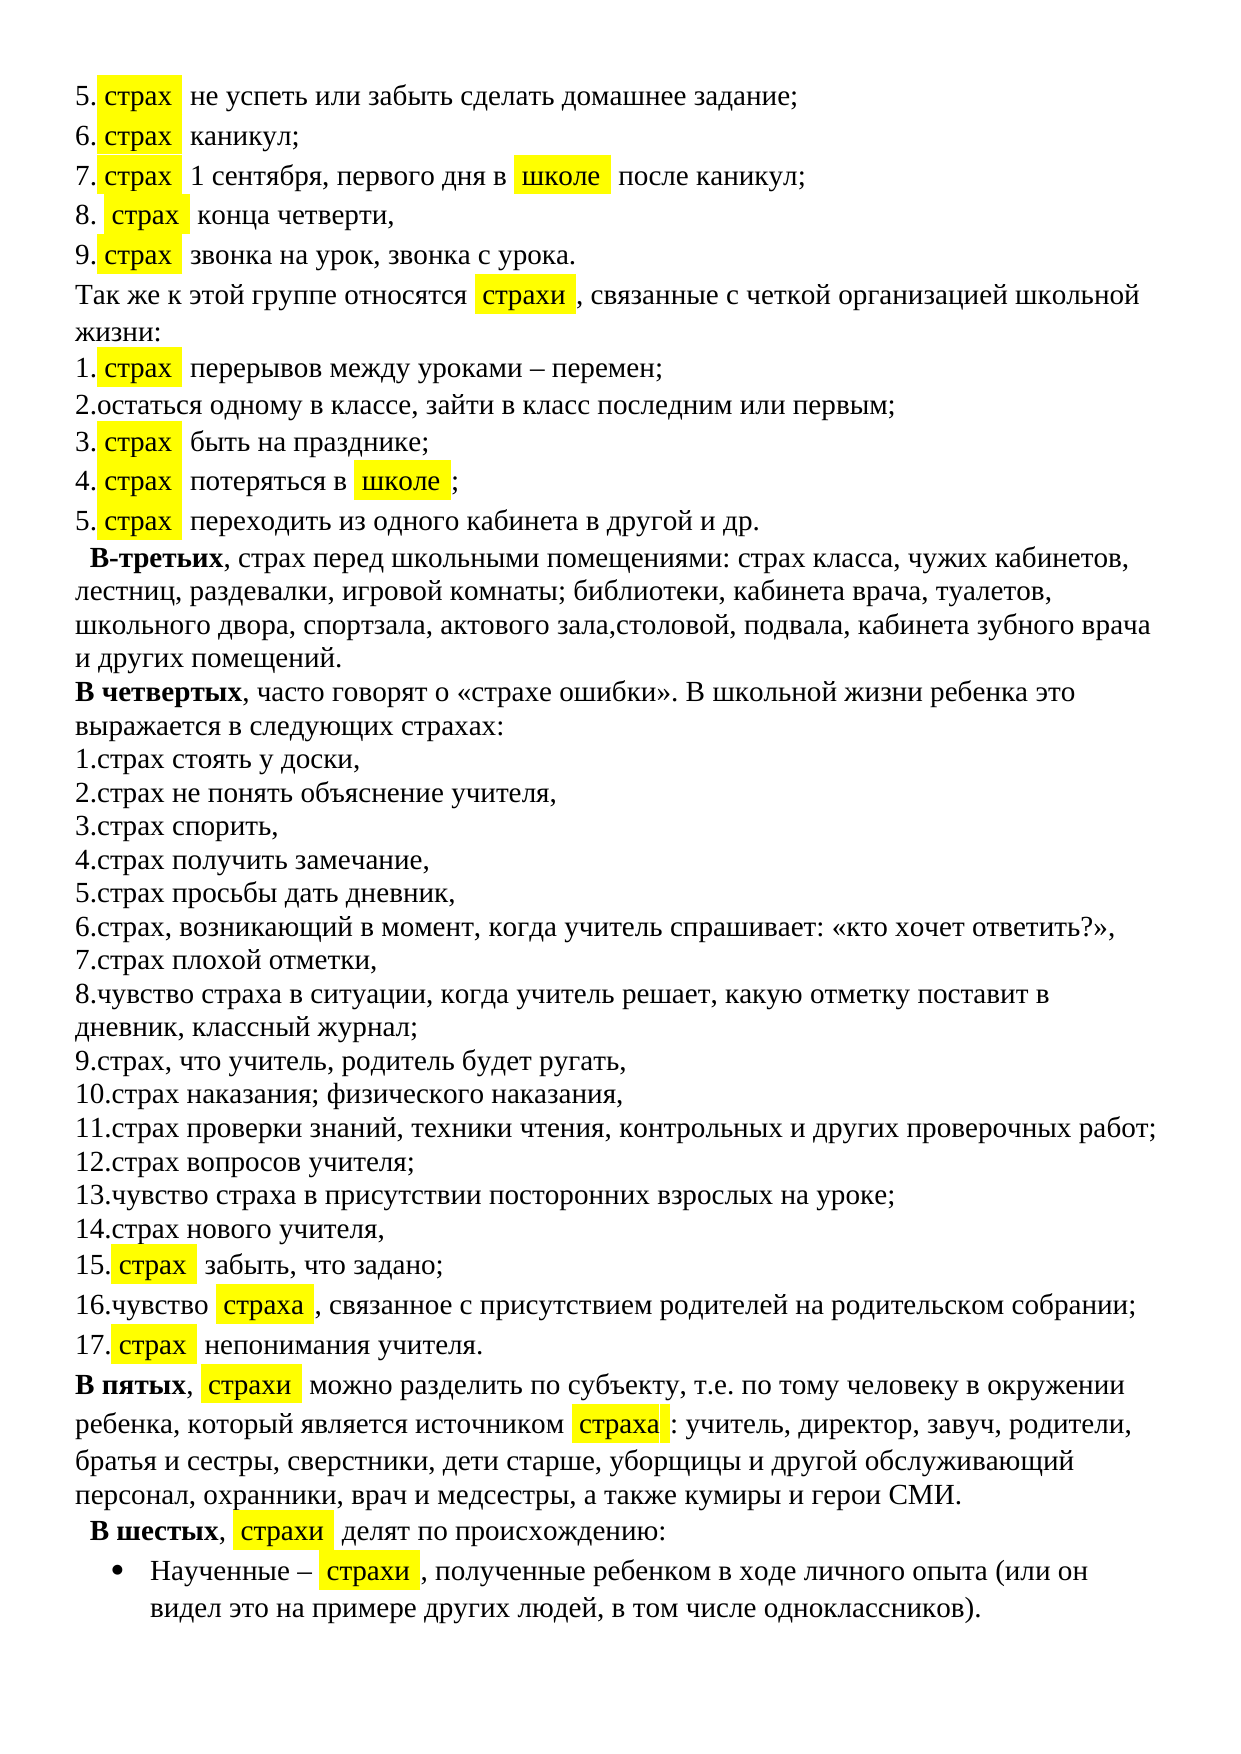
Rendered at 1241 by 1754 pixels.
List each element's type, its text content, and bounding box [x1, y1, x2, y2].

text 14.страх нового учителя, [75, 1211, 1165, 1244]
text 16.чувство страха , связанное с присутствием родителей на родительском собрании; [314, 1284, 1165, 1324]
text 7. страх 1 сентября, первого дня в школе после каникул; [182, 154, 610, 194]
text 7. страх 1 сентября, первого дня в школе после каникул; [75, 154, 181, 194]
text В шестых, страхи делят по происхождению: [334, 1510, 1165, 1550]
text 6.страх, возникающий в момент, когда учитель спрашивает: «кто хочет ответить?», [75, 909, 1165, 942]
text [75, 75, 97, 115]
text В четвертых, часто говорят о «страхе ошибки». В школьной жизни ребенка это выражается в следующих страхах: [75, 674, 1165, 741]
text 4.страх получить замечание, [75, 842, 1165, 875]
text В шестых, страхи делят по происхождению: [75, 1510, 233, 1550]
text 3.страх спорить, [75, 808, 1165, 842]
text В-третьих, страх перед школьными помещениями: страх класса, чужих кабинетов, лестниц, раздевалки, игровой комнаты; библиотеки, кабинета врача, туалетов, школьного двора, спортзала, актового зала,столовой, подвала, кабинета зубного врача и других помещений. [75, 540, 1165, 674]
text В пятых, страхи можно разделить по субъекту, т.е. по тому человеку в окружении ребенка, который является источником страха : учитель, директор, завуч, родители, братья и сестры, сверстники, дети старше, уборщицы и другой обслуживающий персонал, охранники, врач и медсестры, а также кумиры и герои СМИ. [75, 1364, 1165, 1510]
list Наученные – страхи , полученные ребенком в ходе личного опыта (или он видел это на примере других людей, в том числе одноклассников). [112, 1550, 1165, 1623]
text 4. страх потеряться в школе ; [182, 460, 354, 500]
text 9.страх, что учитель, родитель будет ругать, [75, 1043, 1165, 1077]
text Так же к этой группе относятся страхи , связанные с четкой организацией школьной жизни: [75, 274, 1165, 347]
text 7.страх плохой отметки, [75, 942, 1165, 976]
text 1. страх перерывов между уроками – перемен; [182, 347, 1165, 387]
text 5. страх переходить из одного кабинета в другой и др. [182, 500, 1165, 540]
text 5.страх просьбы дать дневник, [75, 875, 1165, 909]
text 8.чувство страха в ситуации, когда учитель решает, какую отметку поставит в дневник, классный журнал; [75, 976, 1165, 1043]
text 15. страх забыть, что задано; [197, 1244, 1165, 1284]
text 3. страх быть на празднике; [182, 421, 1165, 460]
text 9. страх звонка на урок, звонка с урока. [182, 234, 1165, 274]
text 16.чувство страха , связанное с присутствием родителей на родительском собрании; [75, 1284, 216, 1324]
text 10.страх наказания; физического наказания, [75, 1077, 1165, 1110]
text 1.страх стоять у доски, [75, 741, 1165, 775]
text 2.остаться одному в классе, зайти в класс последним или первым; [75, 387, 1165, 421]
text 12.страх вопросов учителя; [75, 1144, 1165, 1177]
text 11.страх проверки знаний, техники чтения, контрольных и других проверочных работ; [75, 1110, 1165, 1144]
text 4. страх потеряться в школе ; [451, 460, 1165, 500]
text 17. страх непонимания учителя. [197, 1324, 1165, 1364]
text 13.чувство страха в присутствии посторонних взрослых на уроке; [75, 1177, 1165, 1211]
text 6. страх каникул; [182, 115, 1165, 154]
text 2.страх не понять объяснение учителя, [75, 775, 1165, 808]
text 8. страх конца четверти, [190, 194, 1165, 234]
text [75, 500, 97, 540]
text 7. страх 1 сентября, первого дня в школе после каникул; [611, 154, 1165, 194]
text 5. страх не успеть или забыть сделать домашнее задание; [182, 75, 1165, 115]
